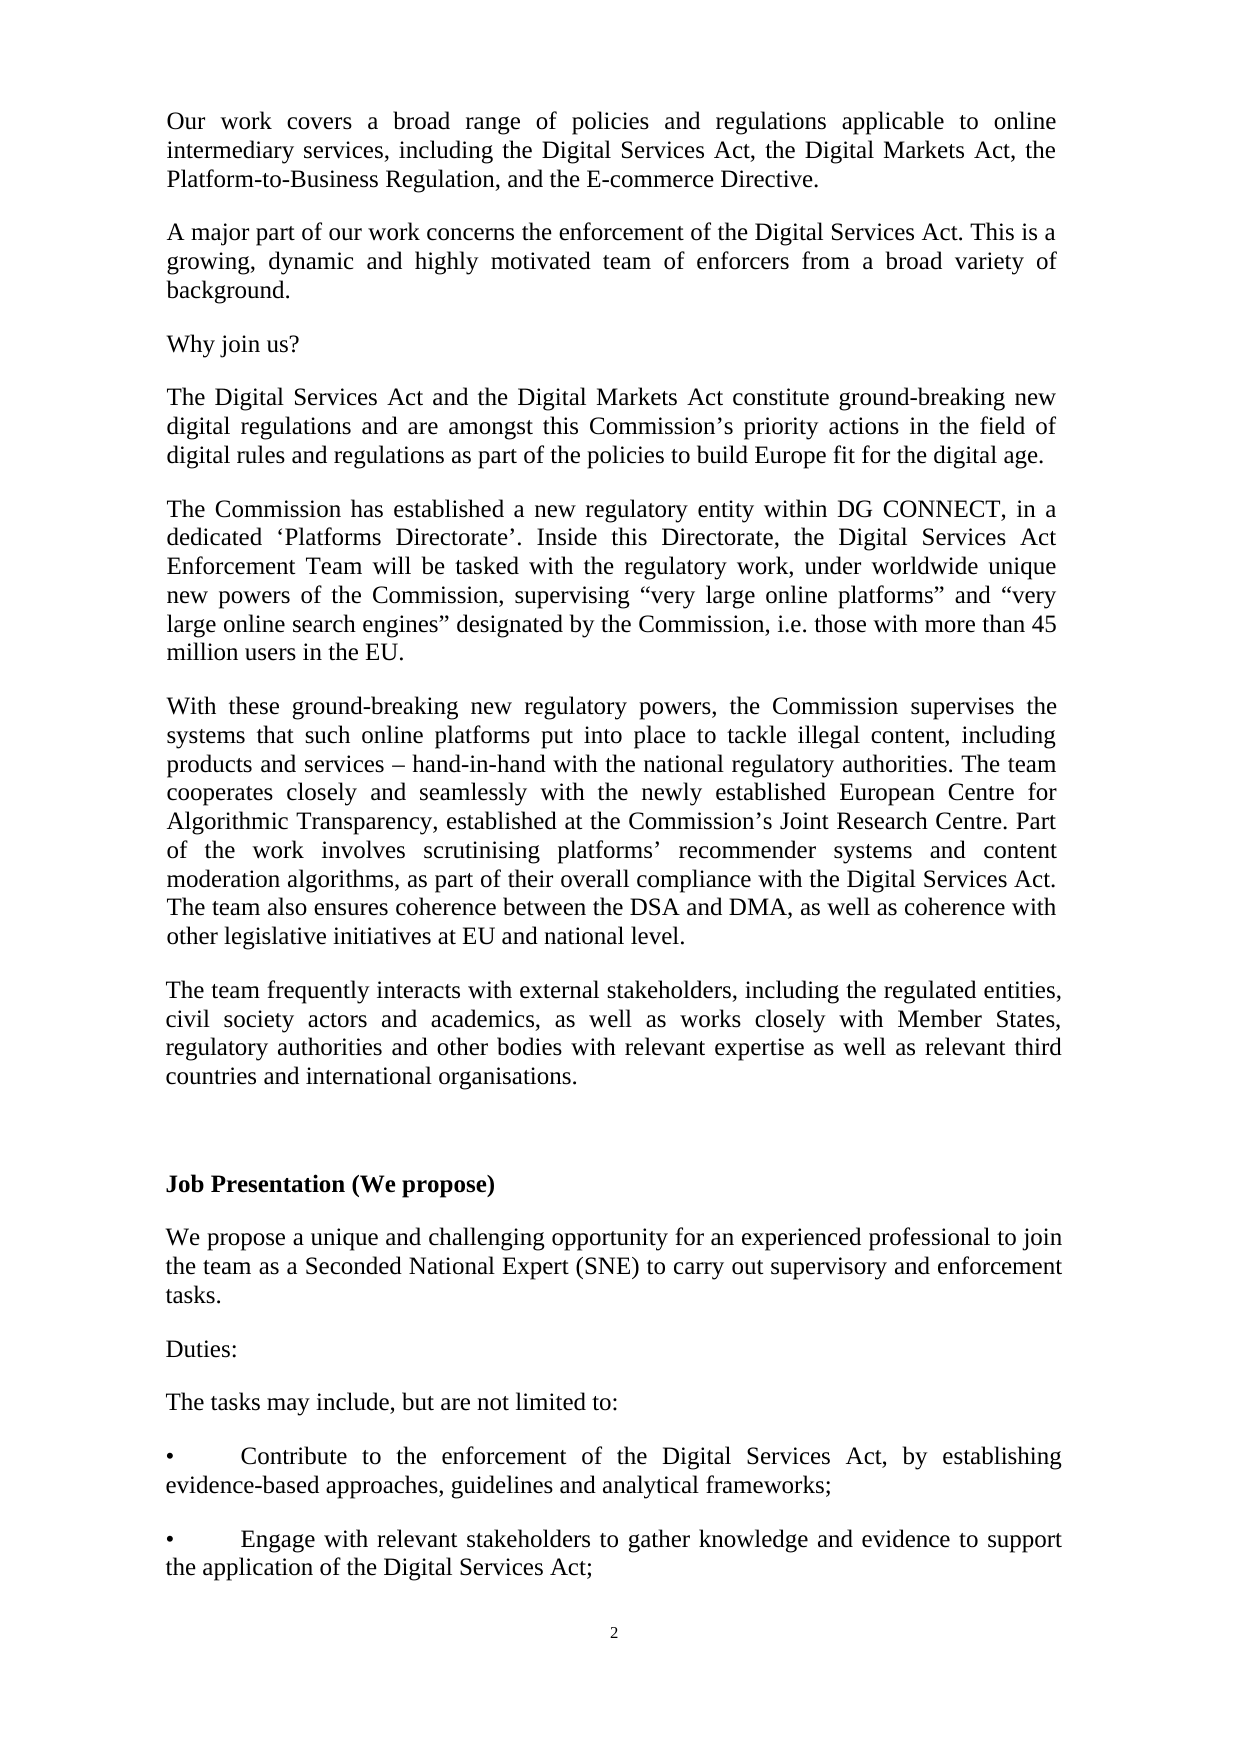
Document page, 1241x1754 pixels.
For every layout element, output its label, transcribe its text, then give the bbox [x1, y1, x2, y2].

list Job Presentation (We propose) [165, 1169, 1063, 1197]
